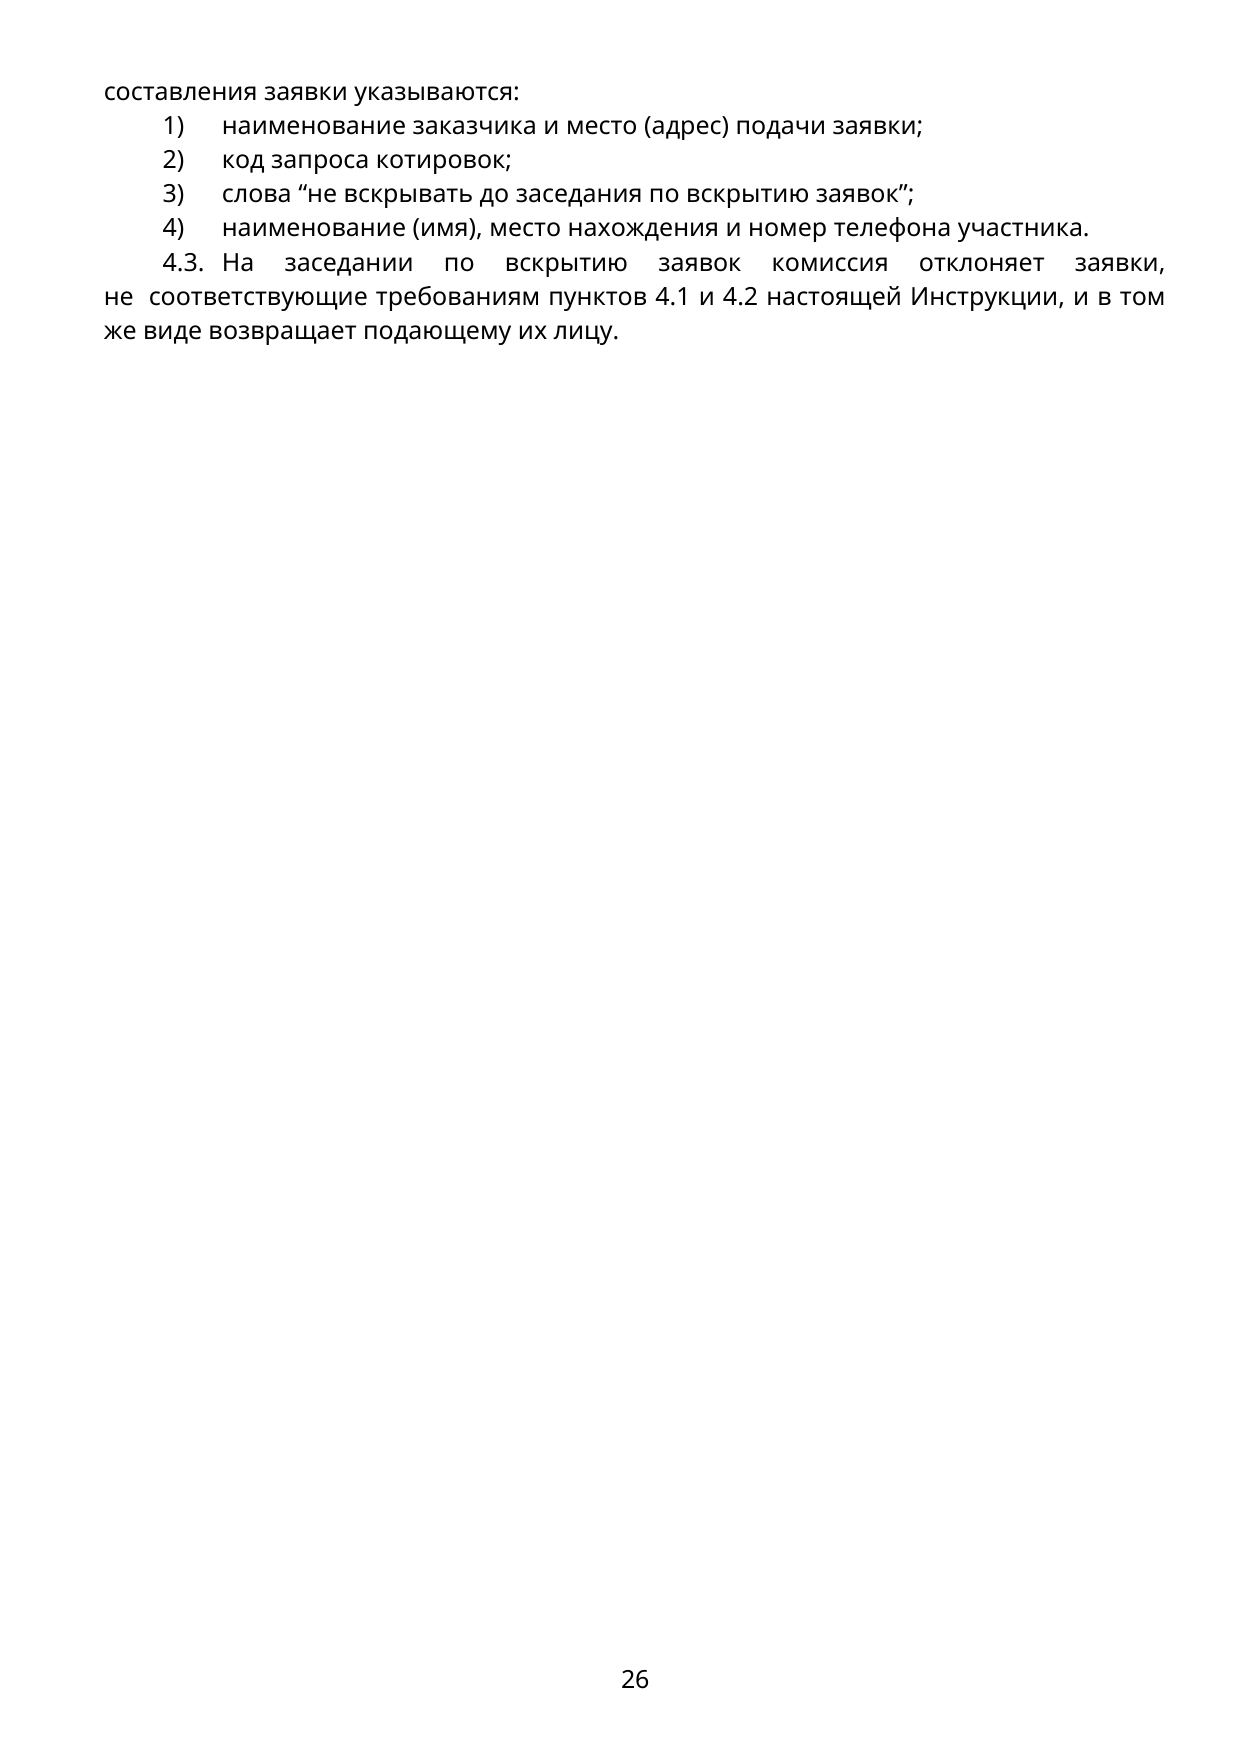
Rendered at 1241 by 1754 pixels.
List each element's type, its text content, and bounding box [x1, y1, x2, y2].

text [103, 74, 1167, 108]
text 1) наименование заказчика и место (адрес) подачи заявки; [103, 108, 1167, 142]
text 2) код запроса котировок; [103, 142, 1167, 176]
text 4.3. На заседании по вскрытию заявок комиссия отклоняет заявки, не соответствующие требованиям пунктов 4.1 и 4.2 настоящей Инструкции, и в том же виде возвращает подающему их лицу. [103, 244, 1167, 347]
text 3) слова “не вскрывать до заседания по вскрытию заявок”; [103, 176, 1167, 210]
text 4) наименование (имя), место нахождения и номер телефона участника. [103, 210, 1167, 244]
